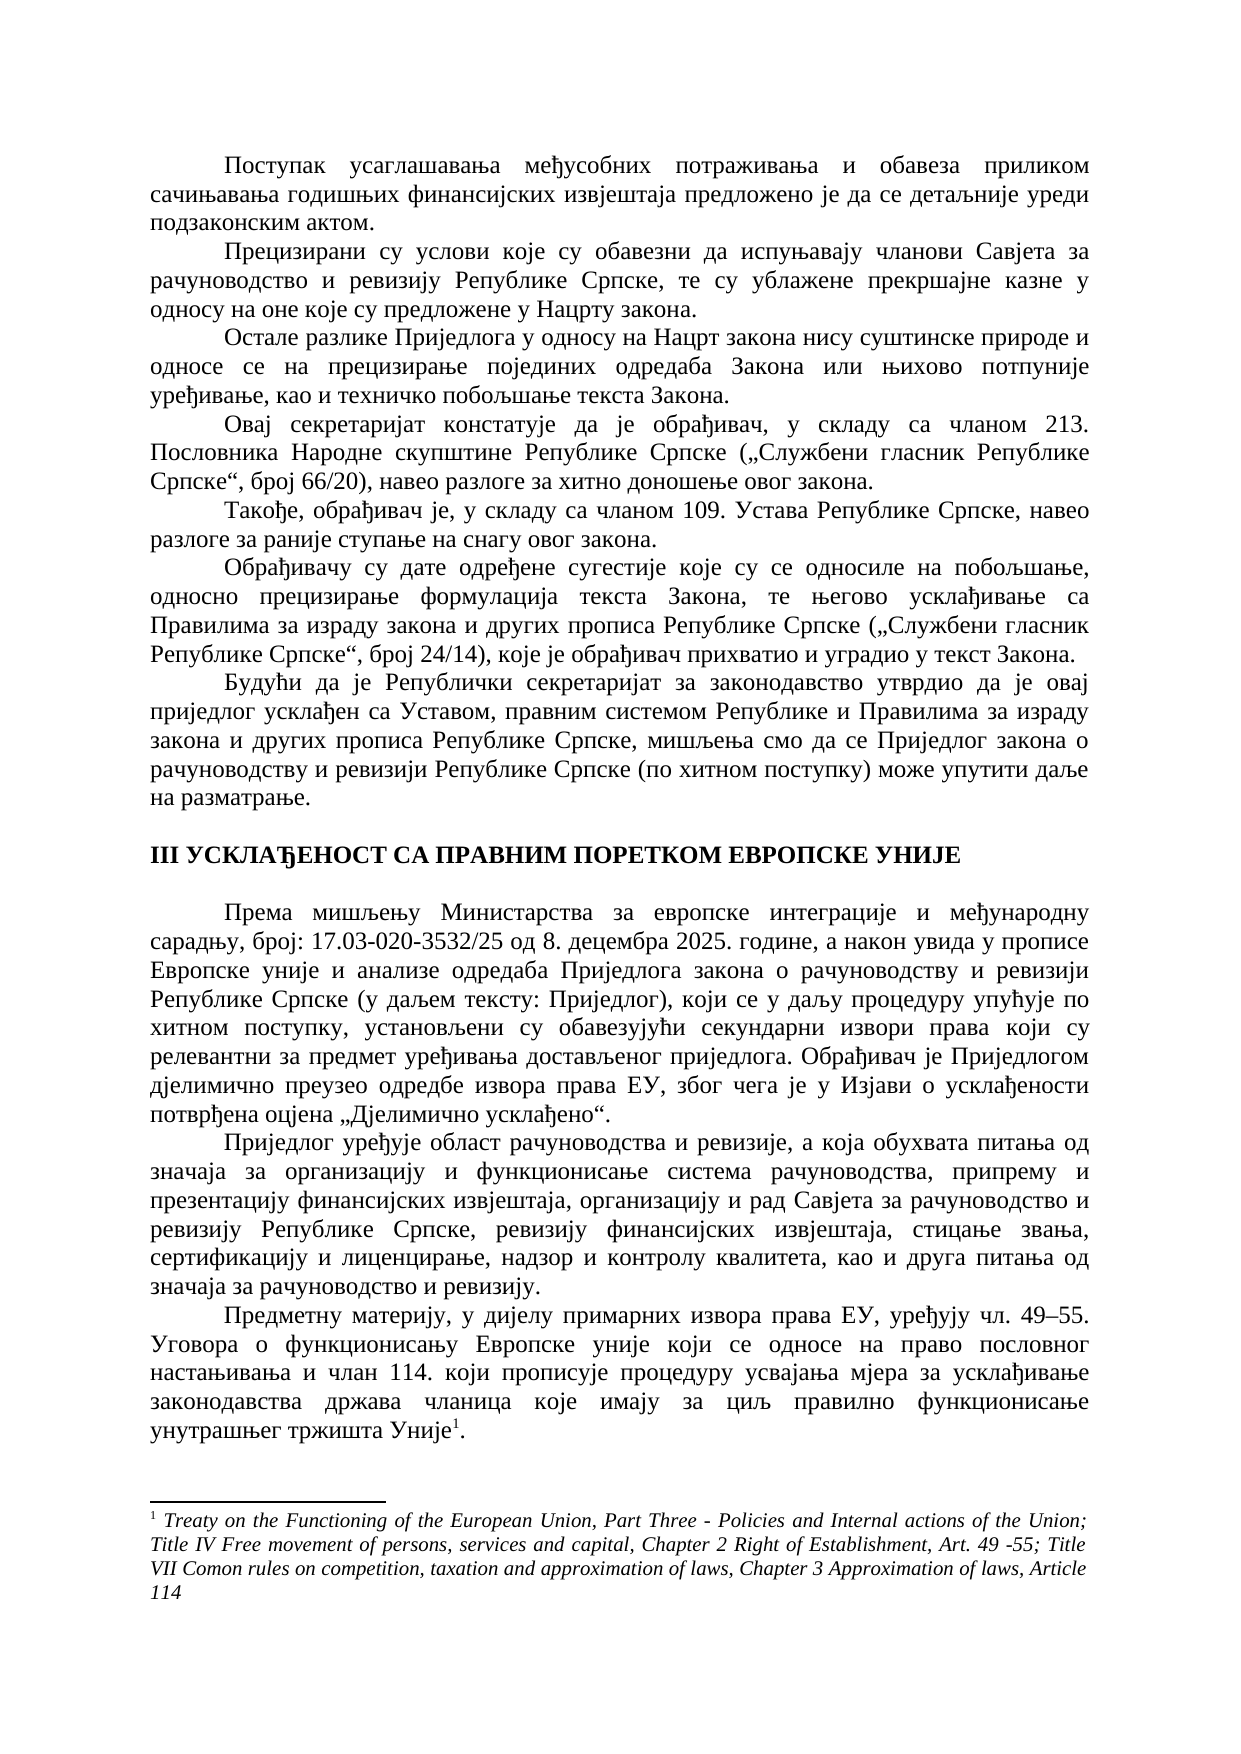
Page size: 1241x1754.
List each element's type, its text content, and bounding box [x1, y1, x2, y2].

text Предметну материју, у дијелу примарних извора права ЕУ, уређују чл. 49–55. Уговора о функционисању Европске уније који се односе на право пословног настањивања и члан 114. који прописује процедуру усвајања мјера за усклађивање законодавства држава чланица које имају за циљ правилно функционисање унутрашњег тржишта Уније. [150, 1300, 1090, 1444]
text Будући да је Републички секретаријат за законодавство утврдио да је овај приједлог усклађен са Уставом, правним системом Републике и Правилима за израду закона и других прописа Републике Српске, мишљења смо да се Приједлог закона о рачуноводству и ревизији Републике Српске (по хитном поступку) може упутити даље на разматрање. [150, 667, 1090, 811]
text Остале разлике Приједлога у односу на Нацрт закона нису суштинске природе и односе се на прецизирање појединих одредаба Закона или њихово потпуније уређивање, као и техничко побољшање текста Закона. [150, 322, 1090, 409]
text Према мишљењу Министарства за европске интеграције и међународну сарадњу, број: 17.03-020-3532/25 од 8. децембра 2025. године, а након увида у прописе Европске уније и анализе одредаба Приједлога закона о рачуноводству и ревизији Републике Српске (у даљем тексту: Приједлог), који се у даљу процедуру упућује по хитном поступку, установљени су обавезујући секундарни извори права који су релевантни за предмет уређивања достављеног приједлога. Обрађивач је Приједлогом дјелимично преузео одредбе извора права ЕУ, због чега је у Изјави о усклађености потврђена оцјена „Дјелимично усклађено“. [150, 897, 1090, 1127]
text Обрађивачу су дате одређене сугестије које су се односиле на побољшање, односно прецизирање формулација текста Закона, те његово усклађивање са Правилима за израду закона и других прописа Републике Српске („Службени гласник Републике Српске“, број 24/14), које је обрађивач прихватио и уградио у текст Закона. [150, 552, 1090, 667]
text III УСКЛАЂЕНОСТ СА ПРАВНИМ ПОРЕТКОМ ЕВРОПСКЕ УНИЈЕ [150, 840, 1090, 869]
text Овај секретаријат констатује да је обрађивач, у складу са чланом 213. Пословника Народне скупштине Републике Српске („Службени гласник Републике Српске“, број 66/20), навео разлоге за хитно доношење овог закона. [150, 409, 1090, 495]
text Приједлог уређује област рачуноводства и ревизије, а која обухвата питања од значаја за организацију и функционисање система рачуноводства, припрему и презентацију финансијских извјештаја, организацију и рад Савјета за рачуноводство и ревизију Републике Српске, ревизију финансијских извјештаја, стицање звања, сертификацију и лиценцирање, надзор и контролу квалитета, као и друга питања од значаја за рачуноводство и ревизију. [150, 1127, 1090, 1300]
text Такође, обрађивач је, у складу са чланом 109. Устава Републике Српске, навео разлоге за раније ступање на снагу овог закона. [150, 495, 1090, 552]
text Прецизирани су услови које су обавезни да испуњавају чланови Савјета за рачуноводство и ревизију Републике Српске, те су ублажене прекршајне казне у односу на оне које су предложене у Нацрту закона. [150, 236, 1090, 322]
text Поступак усаглашавања међусобних потраживања и обавеза приликом сачињавања годишњих финансијских извјештаја предложено је да се детаљније уреди подзаконским актом. [150, 150, 1090, 236]
